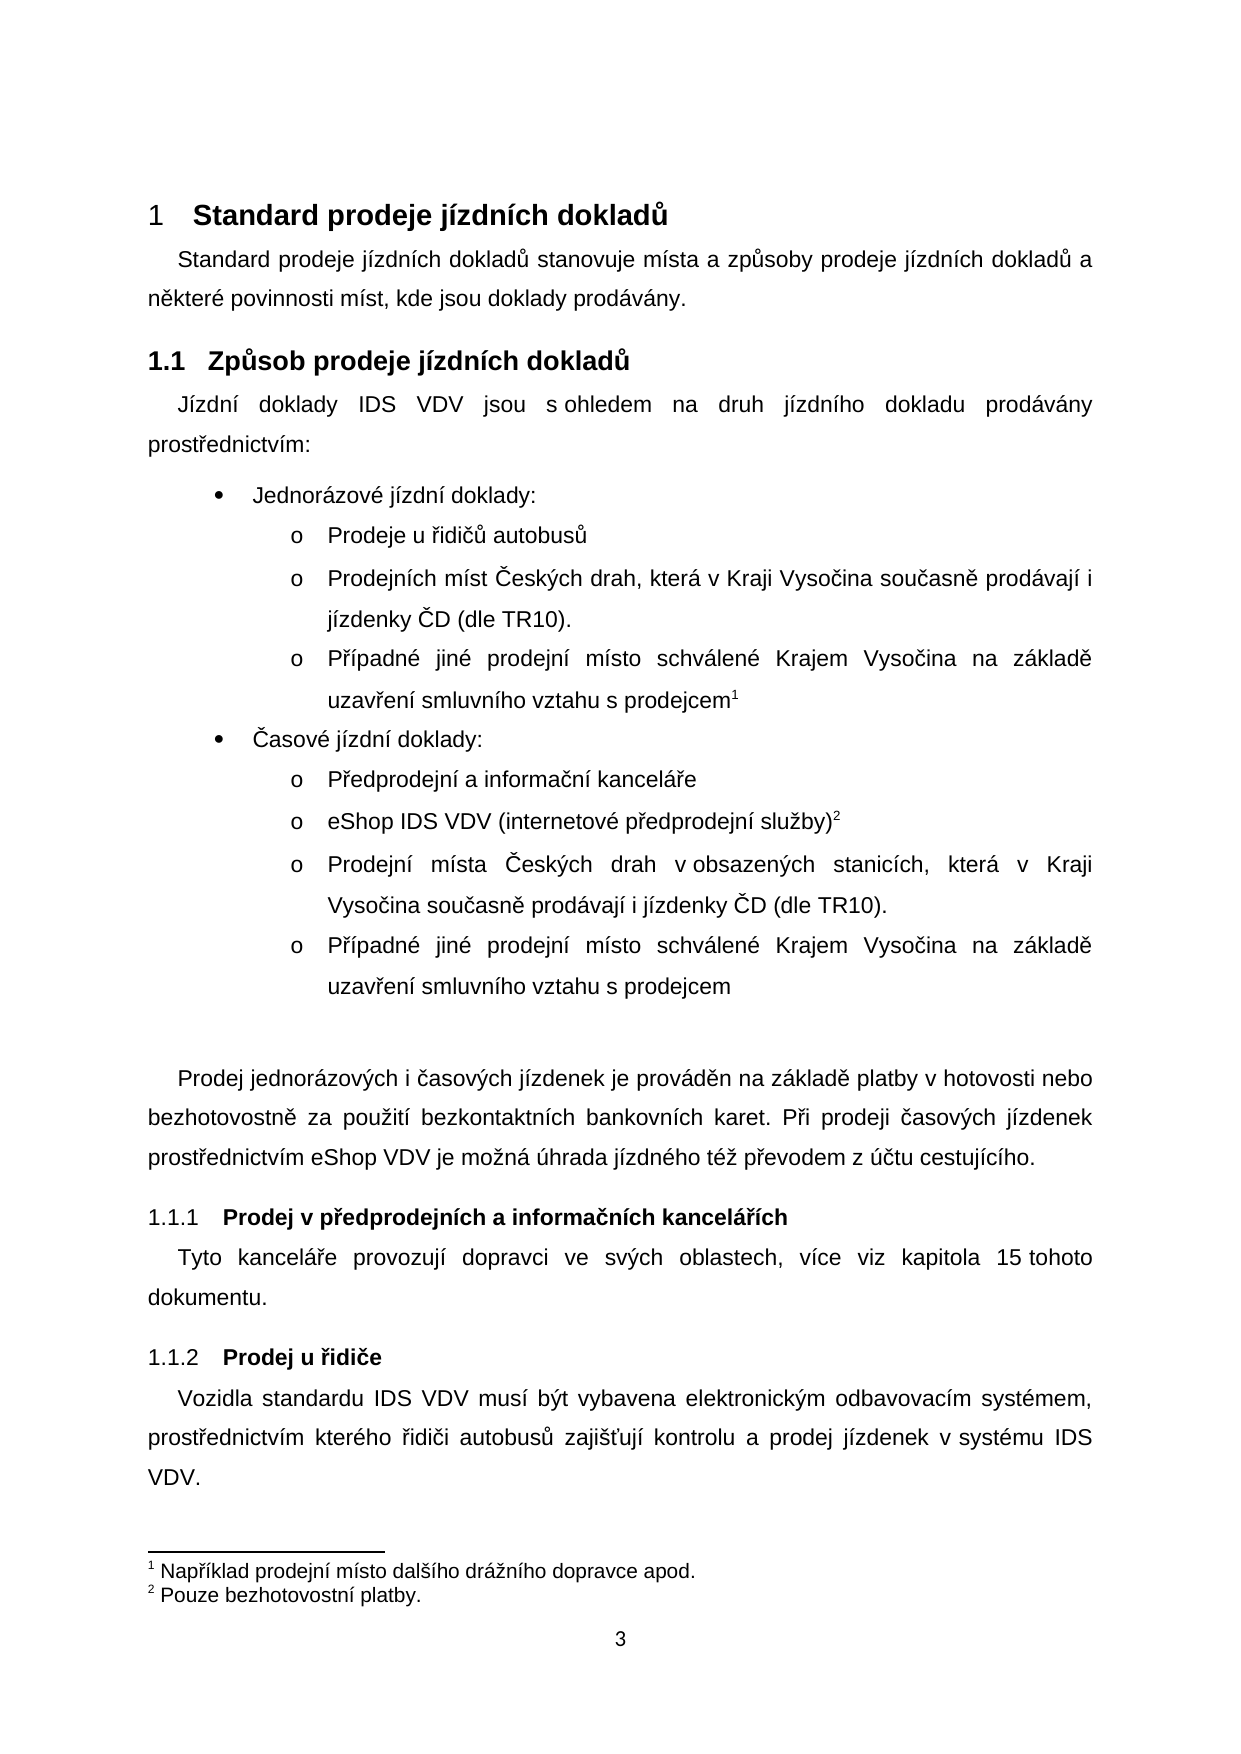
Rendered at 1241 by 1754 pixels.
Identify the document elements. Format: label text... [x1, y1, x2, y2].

list Prodejní místa Českých drah v obsazených stanicích, která v Kraji Vysočina současně prodávají i jízdenky ČD (dle TR10). [290, 851, 1093, 919]
list Předprodejní a informační kanceláře [290, 766, 1093, 794]
list Případné jiné prodejní místo schválené Krajem Vysočina na základě uzavření smluvního vztahu s prodejcem [290, 645, 1093, 713]
text Prodej jednorázových i časových jízdenek je prováděn na základě platby v hotovosti nebo bezhotovostně za použití bezkontaktních bankovních karet. Při prodeji časových jízdenek prostřednictvím eShop VDV je možná úhrada jízdného též převodem z účtu cestujícího. [148, 1065, 1093, 1170]
text Standard prodeje jízdních dokladů stanovuje místa a způsoby prodeje jízdních dokladů a některé povinnosti míst, kde jsou doklady prodávány. [148, 246, 1093, 311]
subtitle Způsob prodeje jízdních dokladů [148, 345, 1093, 377]
list eShop IDS VDV (internetové předprodejní služby) [290, 808, 1093, 837]
list Jednorázové jízdní doklady: [215, 482, 1093, 509]
text Tyto kanceláře provozují dopravci ve svých oblastech, více viz kapitola 15 tohoto dokumentu. [148, 1244, 1093, 1310]
subtitle Prodej v předprodejních a informačních kancelářích [148, 1204, 1093, 1230]
subtitle Prodej u řidiče [148, 1344, 1093, 1371]
list Prodejních míst Českých drah, která v Kraji Vysočina současně prodávají i jízdenky ČD (dle TR10). [290, 564, 1093, 632]
list Prodeje u řidičů autobusů [290, 522, 1093, 550]
text Vozidla standardu IDS VDV musí být vybavena elektronickým odbavovacím systémem, prostřednictvím kterého řidiči autobusů zajišťují kontrolu a prodej jízdenek v systému IDS VDV. [148, 1384, 1093, 1490]
list Časové jízdní doklady: [215, 726, 1093, 753]
subtitle Standard prodeje jízdních dokladů [148, 198, 1093, 231]
text Jízdní doklady IDS VDV jsou s ohledem na druh jízdního dokladu prodávány prostřednictvím: [148, 391, 1093, 457]
list Případné jiné prodejní místo schválené Krajem Vysočina na základě uzavření smluvního vztahu s prodejcem [290, 932, 1093, 999]
